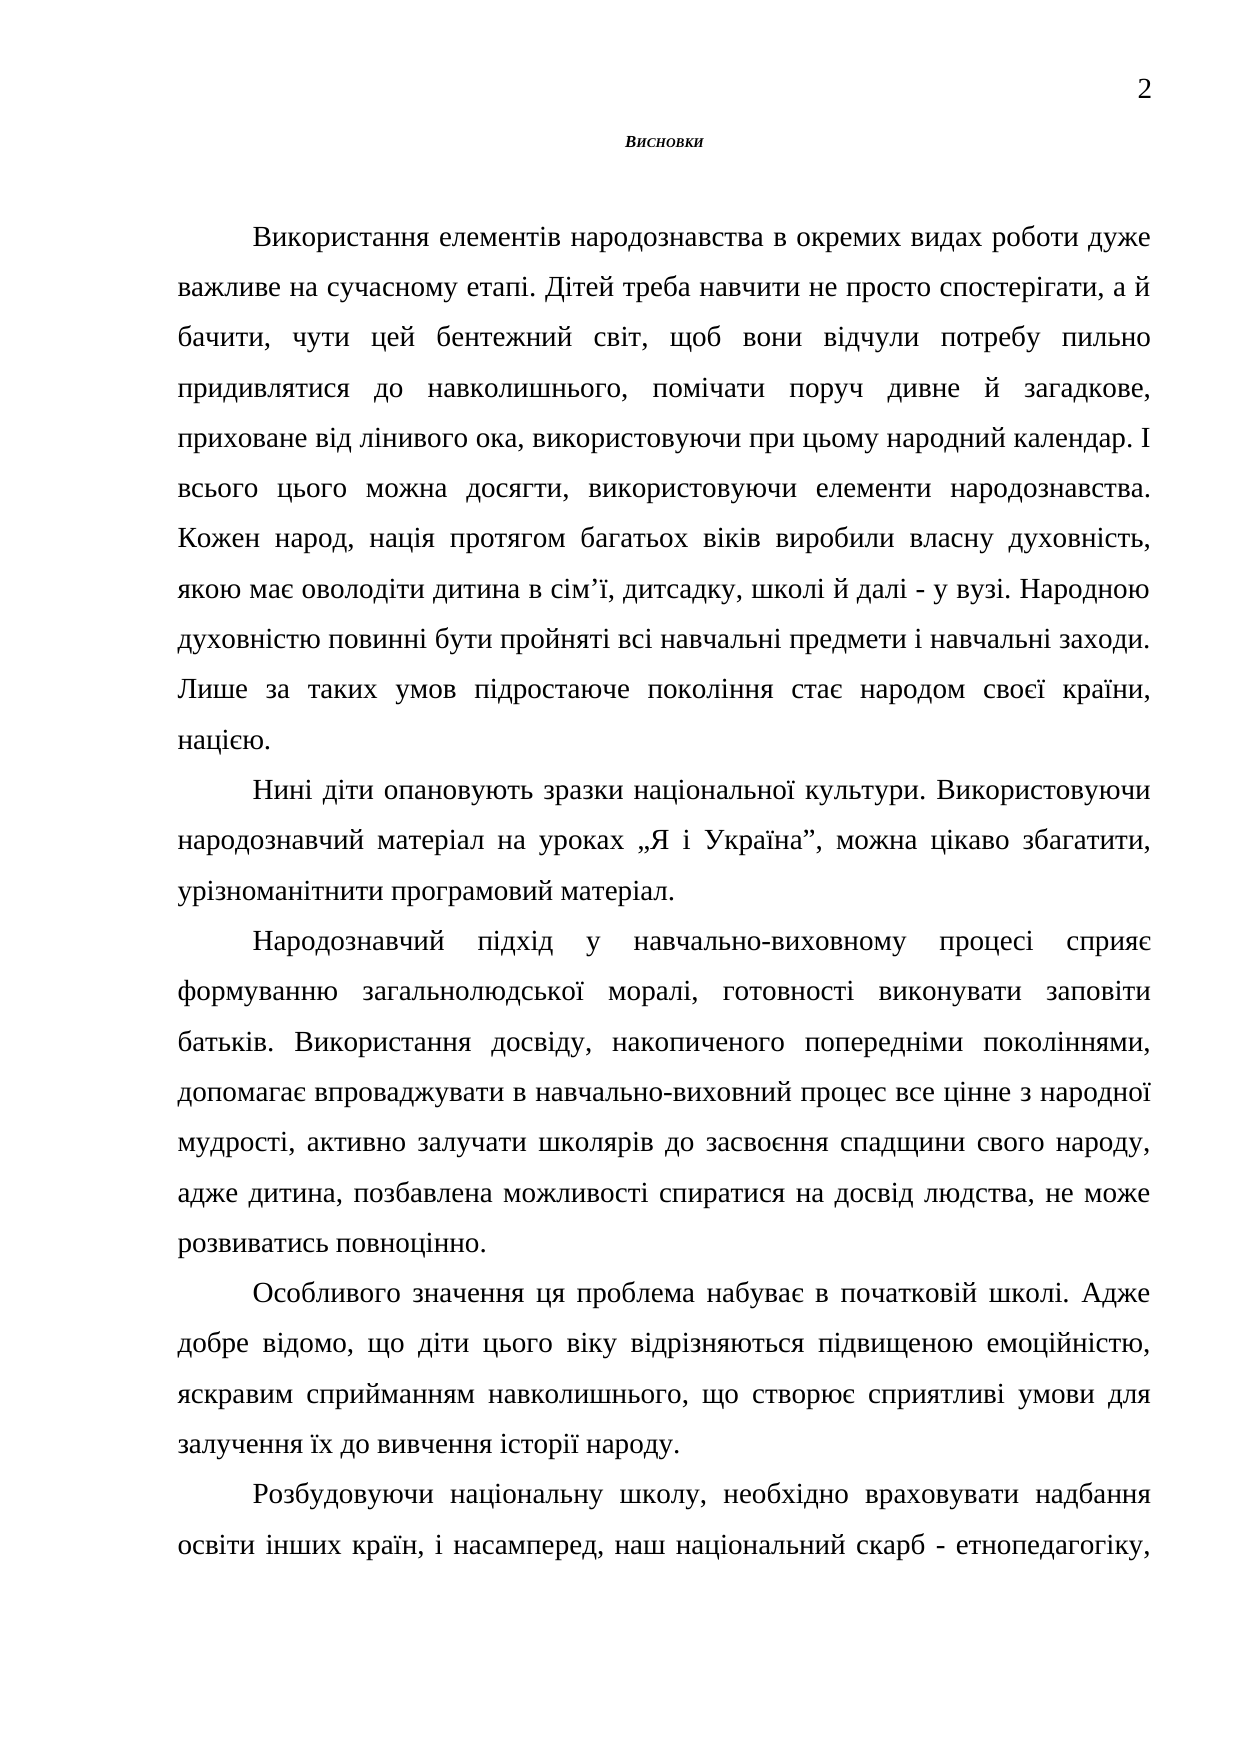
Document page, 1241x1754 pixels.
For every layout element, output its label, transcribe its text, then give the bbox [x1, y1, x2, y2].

text Нині діти опановують зразки національної культури. Використовуючи народознавчий матеріал на уроках „Я і Україна”, можна цікаво збагатити, урізноманітнити програмовий матеріал. [177, 772, 1152, 906]
text Народознавчий підхід у навчально-виховному процесі сприяє формуванню загальнолюдської моралі, готовності виконувати заповіти батьків. Використання досвіду, накопиченого попередніми поколіннями, допомагає впроваджувати в навчально-виховний процес все цінне з народної мудрості, активно залучати школярів до засвоєння спадщини свого народу, адже дитина, позбавлена можливості спиратися на досвід людства, не може розвиватись повноцінно. [177, 923, 1152, 1258]
subtitle Висновки [177, 118, 1152, 152]
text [177, 1477, 1152, 1560]
text Використання елементів народознавства в окремих видах роботи дуже важливе на сучасному етапі. Дітей треба навчити не просто спостерігати, а й бачити, чути цей бентежний світ, щоб вони відчули потребу пильно придивлятися до навколишнього, помічати поруч дивне й загадкове, приховане від лінивого ока, використовуючи при цьому народний календар. І всього цього можна досягти, використовуючи елементи народознавства. Кожен народ, нація протягом багатьох віків виробили власну духовність, якою має оволодіти дитина в сім’ї, дитсадку, школі й далі - у вузі. Народною духовністю повинні бути пройняті всі навчальні предмети і навчальні заходи. Лише за таких умов підростаюче покоління стає народом своєї країни, нацією. [177, 219, 1152, 755]
text Особливого значення ця проблема набуває в початковій школі. Адже добре відомо, що діти цього віку відрізняються підвищеною емоційністю, яскравим сприйманням навколишнього, що створює сприятливі умови для залучення їх до вивчення історії народу. [177, 1275, 1152, 1460]
